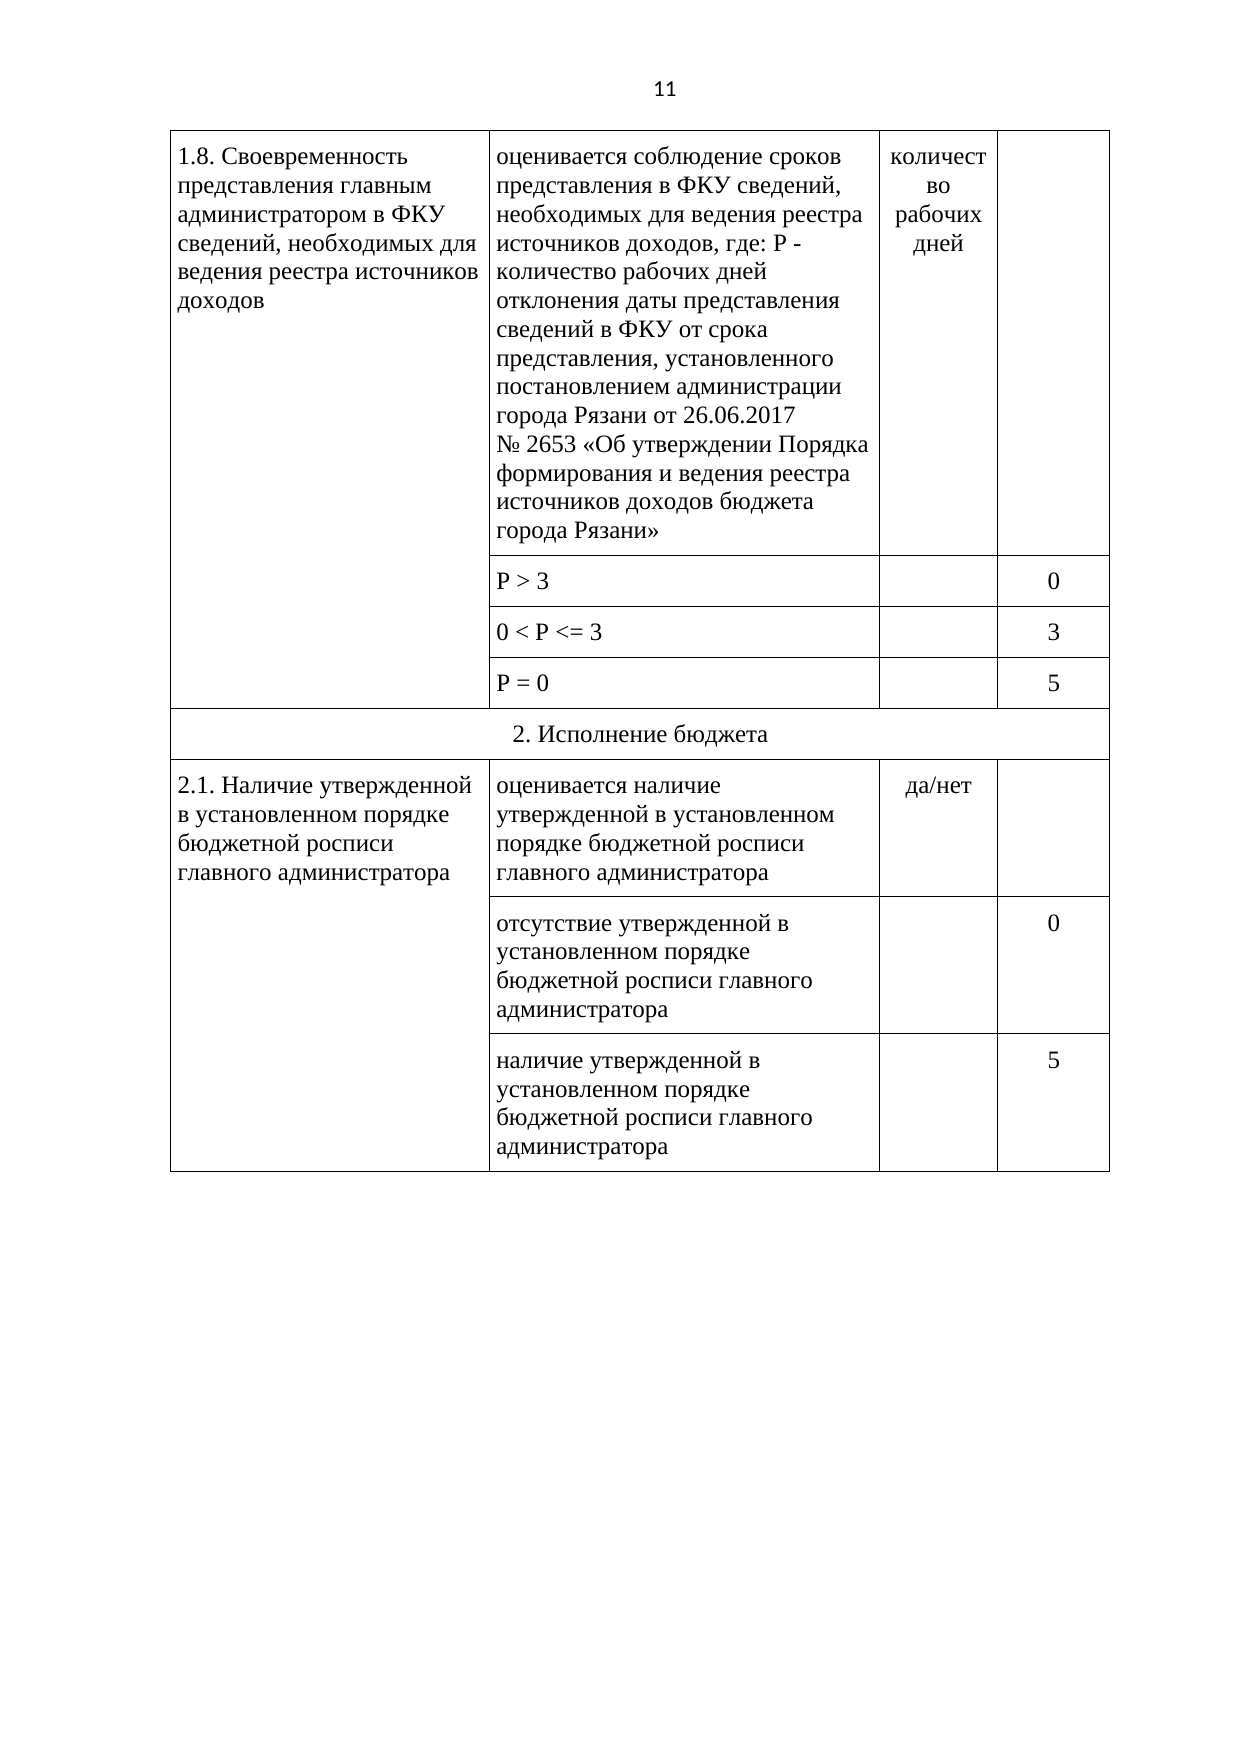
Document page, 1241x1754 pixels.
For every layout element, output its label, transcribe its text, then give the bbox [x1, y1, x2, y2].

table_cell [880, 556, 997, 606]
table_cell 5 [998, 658, 1109, 708]
table_cell 5 [998, 1034, 1109, 1171]
table_cell [998, 131, 1109, 554]
table_cell [880, 607, 997, 657]
table_cell [880, 897, 997, 1033]
table_cell отсутствие утвержденной в установленном порядке бюджетной росписи главного администратора [490, 897, 879, 1033]
table_cell наличие утвержденной в установленном порядке бюджетной росписи главного администратора [490, 1034, 879, 1171]
table_cell да/нет [880, 760, 997, 896]
table_cell [880, 1034, 997, 1171]
table_cell оценивается соблюдение сроков представления в ФКУ сведений, необходимых для ведения реестра источников доходов, где: Р - количество рабочих дней отклонения даты представления сведений в ФКУ от срока представления, установленного постановлением администрации города Рязани от 26.06.2017 № 2653 «Об утверждении Порядка формирования и ведения реестра источников доходов бюджета города Рязани» [490, 131, 879, 554]
table_cell 1.8. Своевременность представления главным администратором в ФКУ сведений, необходимых для ведения реестра источников доходов [171, 131, 489, 708]
table_cell P > 3 [490, 556, 879, 606]
table_cell P = 0 [490, 658, 879, 708]
table_cell 0 [998, 897, 1109, 1033]
table_cell 3 [998, 607, 1109, 657]
table_cell [880, 658, 997, 708]
table_cell 0 [998, 556, 1109, 606]
table_cell 0 < P <= 3 [490, 607, 879, 657]
table_cell 2.1. Наличие утвержденной в установленном порядке бюджетной росписи главного администратора [171, 760, 489, 1171]
table_cell оценивается наличие утвержденной в установленном порядке бюджетной росписи главного администратора [490, 760, 879, 896]
table_cell [998, 760, 1109, 896]
table_cell 2. Исполнение бюджета [171, 709, 1109, 759]
table_cell количество рабочих дней [880, 131, 997, 554]
